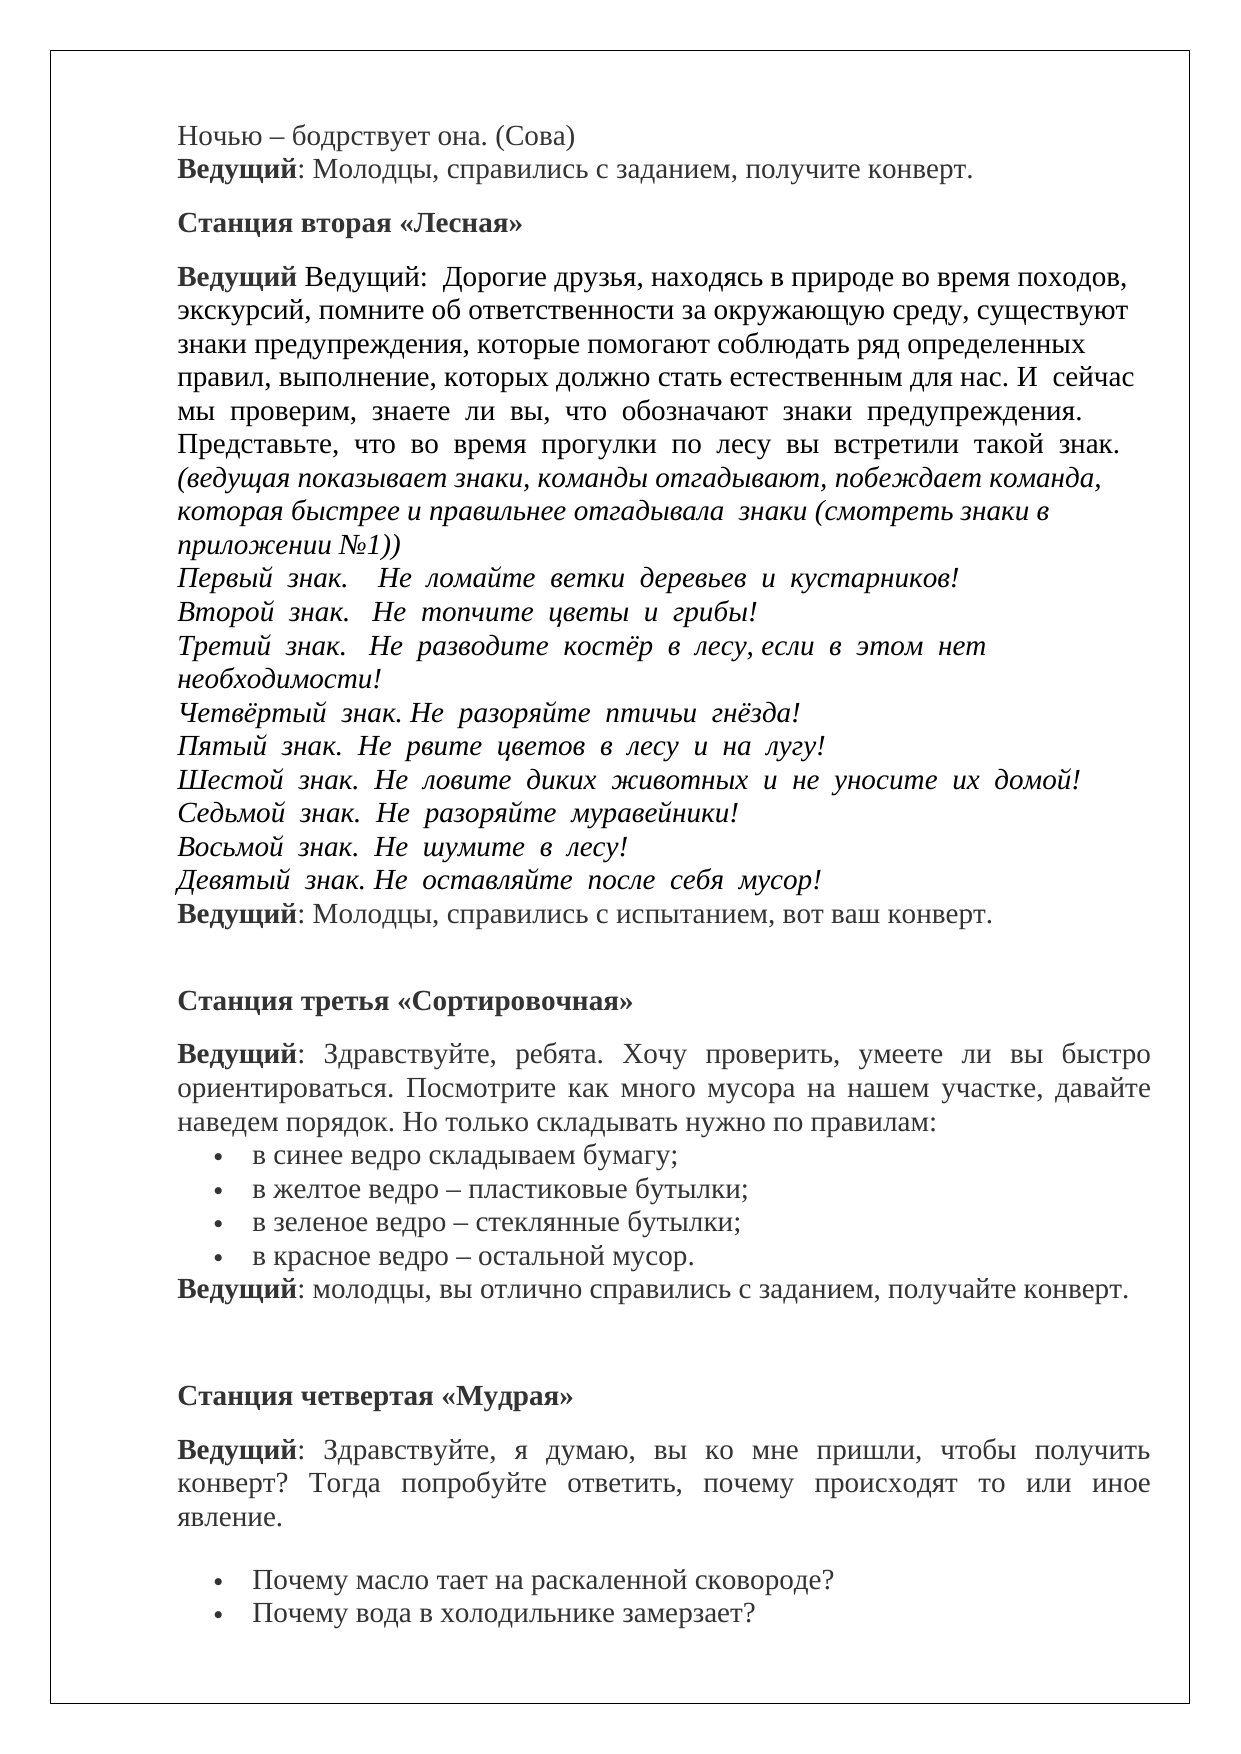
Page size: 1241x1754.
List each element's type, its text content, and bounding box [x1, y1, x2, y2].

text Первый знак. Не ломайте ветки деревьев и кустарников! [177, 561, 1152, 594]
text Станция третья «Сортировочная» [177, 983, 1152, 1017]
text Восьмой знак. Не шумите в лесу! [177, 829, 1152, 862]
text (ведущая показывает знаки, команды отгадывают, побеждает команда, которая быстрее и правильнее отгадывала знаки (смотреть знаки в приложении №1)) [177, 460, 1152, 561]
text Ведущий: Молодцы, справились с заданием, получите конверт. [177, 152, 1152, 185]
text Четвёртый знак. Не разоряйте птичьи гнёзда! [177, 695, 1152, 728]
text Шестой знак. Не ловите диких животных и не уносите их домой! [177, 762, 1152, 795]
text Станция вторая «Лесная» [177, 205, 1152, 239]
list в красное ведро – остальной мусор. [214, 1238, 1152, 1271]
list Почему вода в холодильнике замерзает? [214, 1595, 1152, 1629]
list в зеленое ведро – стеклянные бутылки; [214, 1204, 1152, 1238]
text Ведущий: молодцы, вы отлично справились с заданием, получайте конверт. [177, 1271, 1152, 1305]
text Станция четвертая «Мудрая» [177, 1378, 1152, 1412]
text Седьмой знак. Не разоряйте муравейники! [177, 795, 1152, 829]
text Пятый знак. Не рвите цветов в лесу и на лугу! [177, 728, 1152, 762]
text Ведущий Ведущий: Дорогие друзья, находясь в природе во время походов, экскурсий, помните об ответственности за окружающую среду, существуют знаки предупреждения, которые помогают соблюдать ряд определенных правил, выполнение, которых должно стать естественным для нас. И сейчас мы проверим, знаете ли вы, что обозначают знаки предупреждения. [177, 259, 1152, 426]
text Представьте, что во время прогулки по лесу вы встретили такой знак. [177, 426, 1152, 460]
list в синее ведро складываем бумагу; [214, 1137, 1152, 1171]
list в желтое ведро – пластиковые бутылки; [214, 1171, 1152, 1204]
text Ведущий: Здравствуйте, я думаю, вы ко мне пришли, чтобы получить конверт? Тогда попробуйте ответить, почему происходят то или иное явление. [177, 1432, 1152, 1533]
text Ночью – бодрствует она. (Сова) [177, 118, 1152, 152]
text Ведущий: Здравствуйте, ребята. Хочу проверить, умеете ли вы быстро ориентироваться. Посмотрите как много мусора на нашем участке, давайте наведем порядок. Но только складывать нужно по правилам: [177, 1037, 1152, 1137]
list Почему масло тает на раскаленной сковороде? [214, 1562, 1152, 1595]
text Девятый знак. Не оставляйте после себя мусор! Ведущий: Молодцы, справились с испытанием, вот ваш конверт. [177, 862, 1152, 929]
text Второй знак. Не топчите цветы и грибы! [177, 594, 1152, 628]
text Третий знак. Не разводите костёр в лесу, если в этом нет необходимости! [177, 628, 1152, 695]
